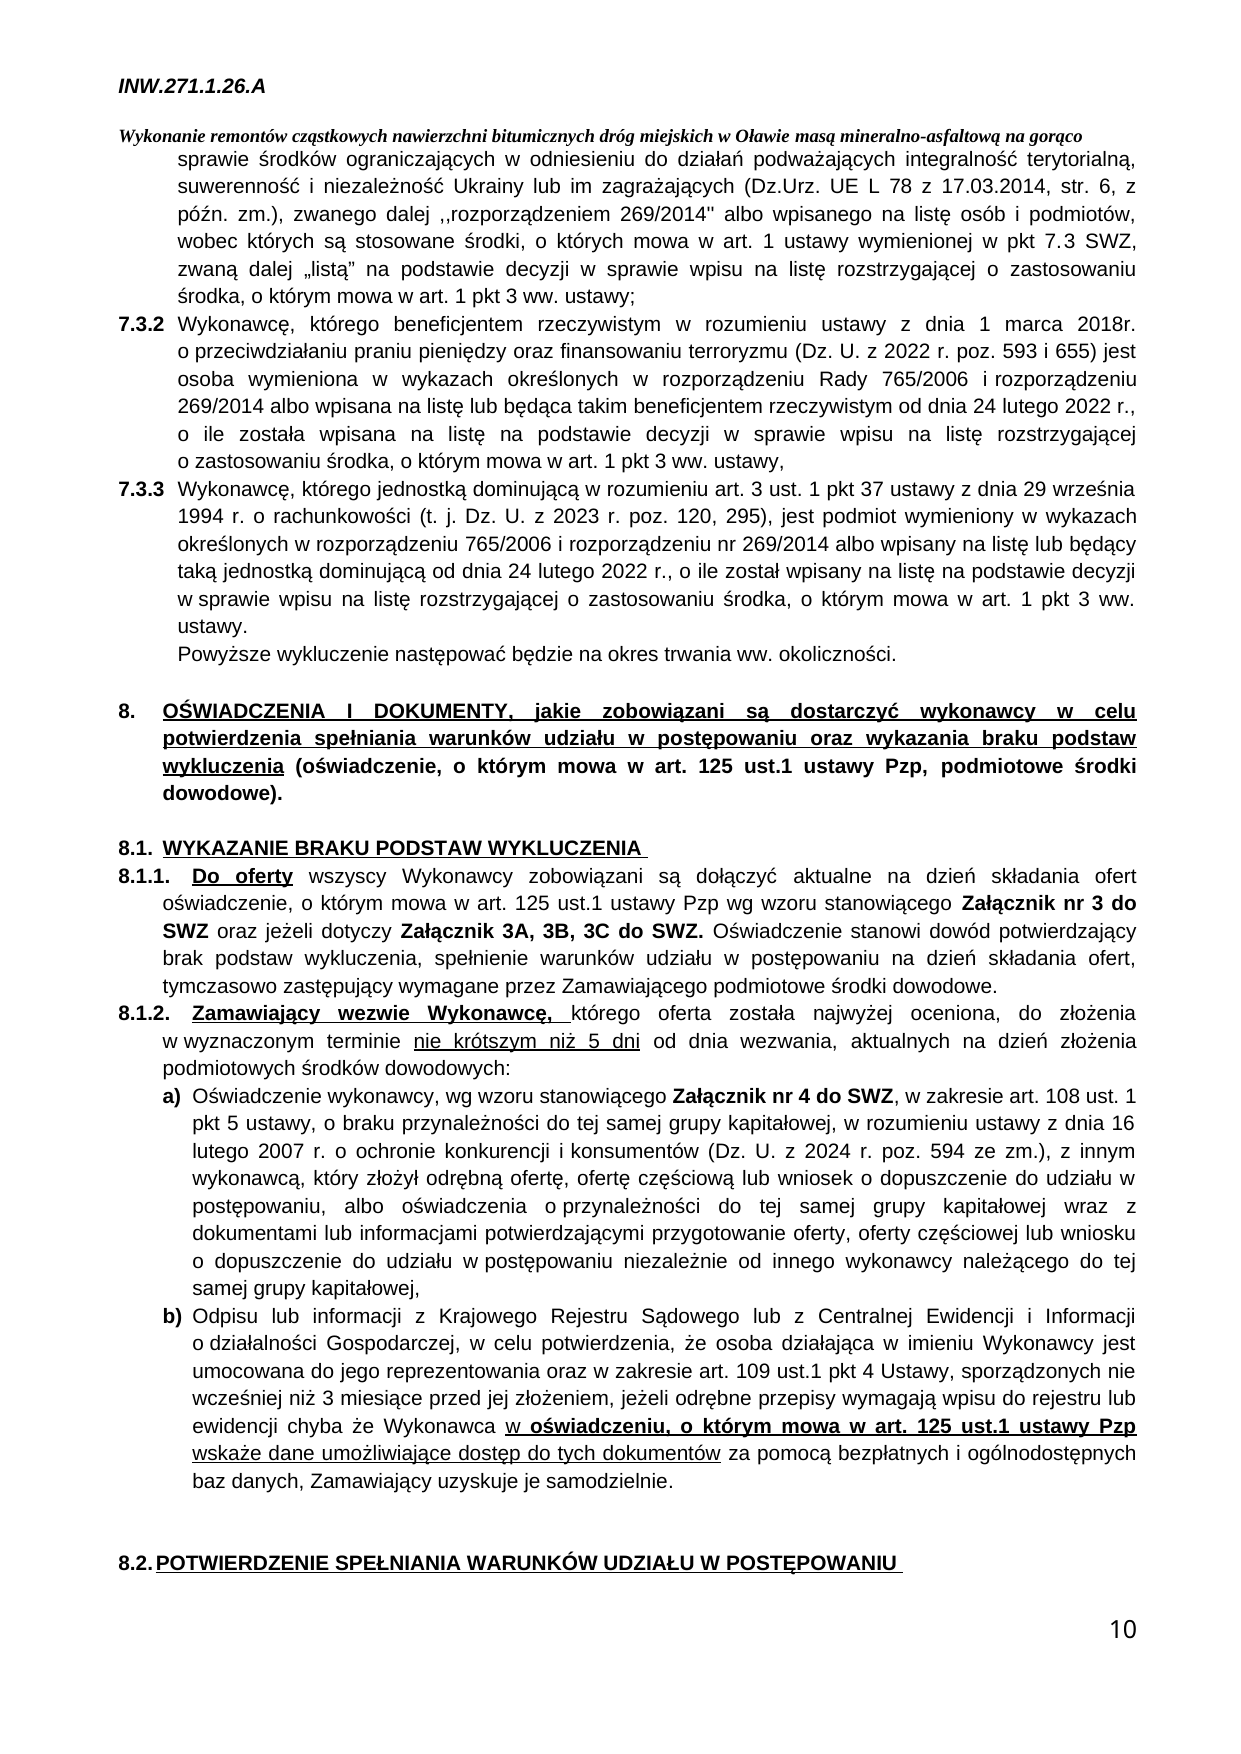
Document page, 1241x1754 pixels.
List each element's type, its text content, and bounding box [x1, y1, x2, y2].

list Wykonawcę, którego jednostką dominującą w rozumieniu art. 3 ust. 1 pkt 37 ustawy z dnia 29 września 1994 r. o rachunkowości (t. j. Dz. U. z 2023 r. poz. 120, 295), jest podmiot wymieniony w wykazach określonych w rozporządzeniu 765/2006 i rozporządzeniu nr 269/2014 albo wpisany na listę lub będący taką jednostką dominującą od dnia 24 lutego 2022 r., o ile został wpisany na listę na podstawie decyzji w sprawie wpisu na listę rozstrzygającej o zastosowaniu środka, o którym mowa w art. 1 pkt 3 ww. ustawy. [118, 477, 1137, 638]
list Oświadczenie wykonawcy, wg wzoru stanowiącego Załącznik nr 4 do SWZ, w zakresie art. 108 ust. 1 pkt 5 ustawy, o braku przynależności do tej samej grupy kapitałowej, w rozumieniu ustawy z dnia 16 lutego 2007 r. o ochronie konkurencji i konsumentów (Dz. U. z 2024 r. poz. 594 ze zm.), z innym wykonawcą, który złożył odrębną ofertę, ofertę częściową lub wniosek o dopuszczenie do udziału w postępowaniu, albo oświadczenia o przynależności do tej samej grupy kapitałowej wraz z dokumentami lub informacjami potwierdzającymi przygotowanie oferty, oferty częściowej lub wniosku o dopuszczenie do udziału w postępowaniu niezależnie od innego wykonawcy należącego do tej samej grupy kapitałowej, [162, 1083, 1137, 1300]
list Do oferty wszyscy Wykonawcy zobowiązani są dołączyć aktualne na dzień składania ofert oświadczenie, o którym mowa w art. 125 ust.1 ustawy Pzp wg wzoru stanowiącego Załącznik nr 3 do SWZ oraz jeżeli dotyczy Załącznik 3A, 3B, 3C do SWZ. Oświadczenie stanowi dowód potwierdzający brak podstaw wykluczenia, spełnienie warunków udziału w postępowaniu na dzień składania ofert, tymczasowo zastępujący wymagane przez Zamawiającego podmiotowe środki dowodowe. [118, 863, 1137, 997]
list POTWIERDZENIE SPEŁNIANIA WARUNKÓW UDZIAŁU W POSTĘPOWANIU [118, 1551, 1137, 1575]
list Odpisu lub informacji z Krajowego Rejestru Sądowego lub z Centralnej Ewidencji i Informacji o działalności Gospodarczej, w celu potwierdzenia, że osoba działająca w imieniu Wykonawcy jest umocowana do jego reprezentowania oraz w zakresie art. 109 ust.1 pkt 4 Ustawy, sporządzonych nie wcześniej niż 3 miesiące przed jej złożeniem, jeżeli odrębne przepisy wymagają wpisu do rejestru lub ewidencji chyba że Wykonawca w oświadczeniu, o którym mowa w art. 125 ust.1 ustawy Pzp wskaże dane umożliwiające dostęp do tych dokumentów za pomocą bezpłatnych i ogólnodostępnych baz danych, Zamawiający uzyskuje je samodzielnie. [162, 1303, 1137, 1492]
list Powyższe wykluczenie następować będzie na okres trwania ww. okoliczności. [177, 642, 1137, 666]
list WYKAZANIE BRAKU PODSTAW WYKLUCZENIA [118, 836, 1137, 860]
list Zamawiający wezwie Wykonawcę, którego oferta została najwyżej oceniona, do złożenia w wyznaczonym terminie nie krótszym niż 5 dni od dnia wezwania, aktualnych na dzień złożenia podmiotowych środków dowodowych: [118, 1001, 1137, 1080]
list OŚWIADCZENIA I DOKUMENTY, jakie zobowiązani są dostarczyć wykonawcy w celu potwierdzenia spełniania warunków udziału w postępowaniu oraz wykazania braku podstaw wykluczenia (oświadczenie, o którym mowa w art. 125 ust.1 ustawy Pzp, podmiotowe środki dowodowe). [118, 698, 1137, 805]
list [118, 147, 1137, 308]
list Wykonawcę, którego beneficjentem rzeczywistym w rozumieniu ustawy z dnia 1 marca 2018r. o przeciwdziałaniu praniu pieniędzy oraz finansowaniu terroryzmu (Dz. U. z 2022 r. poz. 593 i 655) jest osoba wymieniona w wykazach określonych w rozporządzeniu Rady 765/2006 i rozporządzeniu 269/2014 albo wpisana na listę lub będąca takim beneficjentem rzeczywistym od dnia 24 lutego 2022 r., o ile została wpisana na listę na podstawie decyzji w sprawie wpisu na listę rozstrzygającej o zastosowaniu środka, o którym mowa w art. 1 pkt 3 ww. ustawy, [118, 312, 1137, 473]
